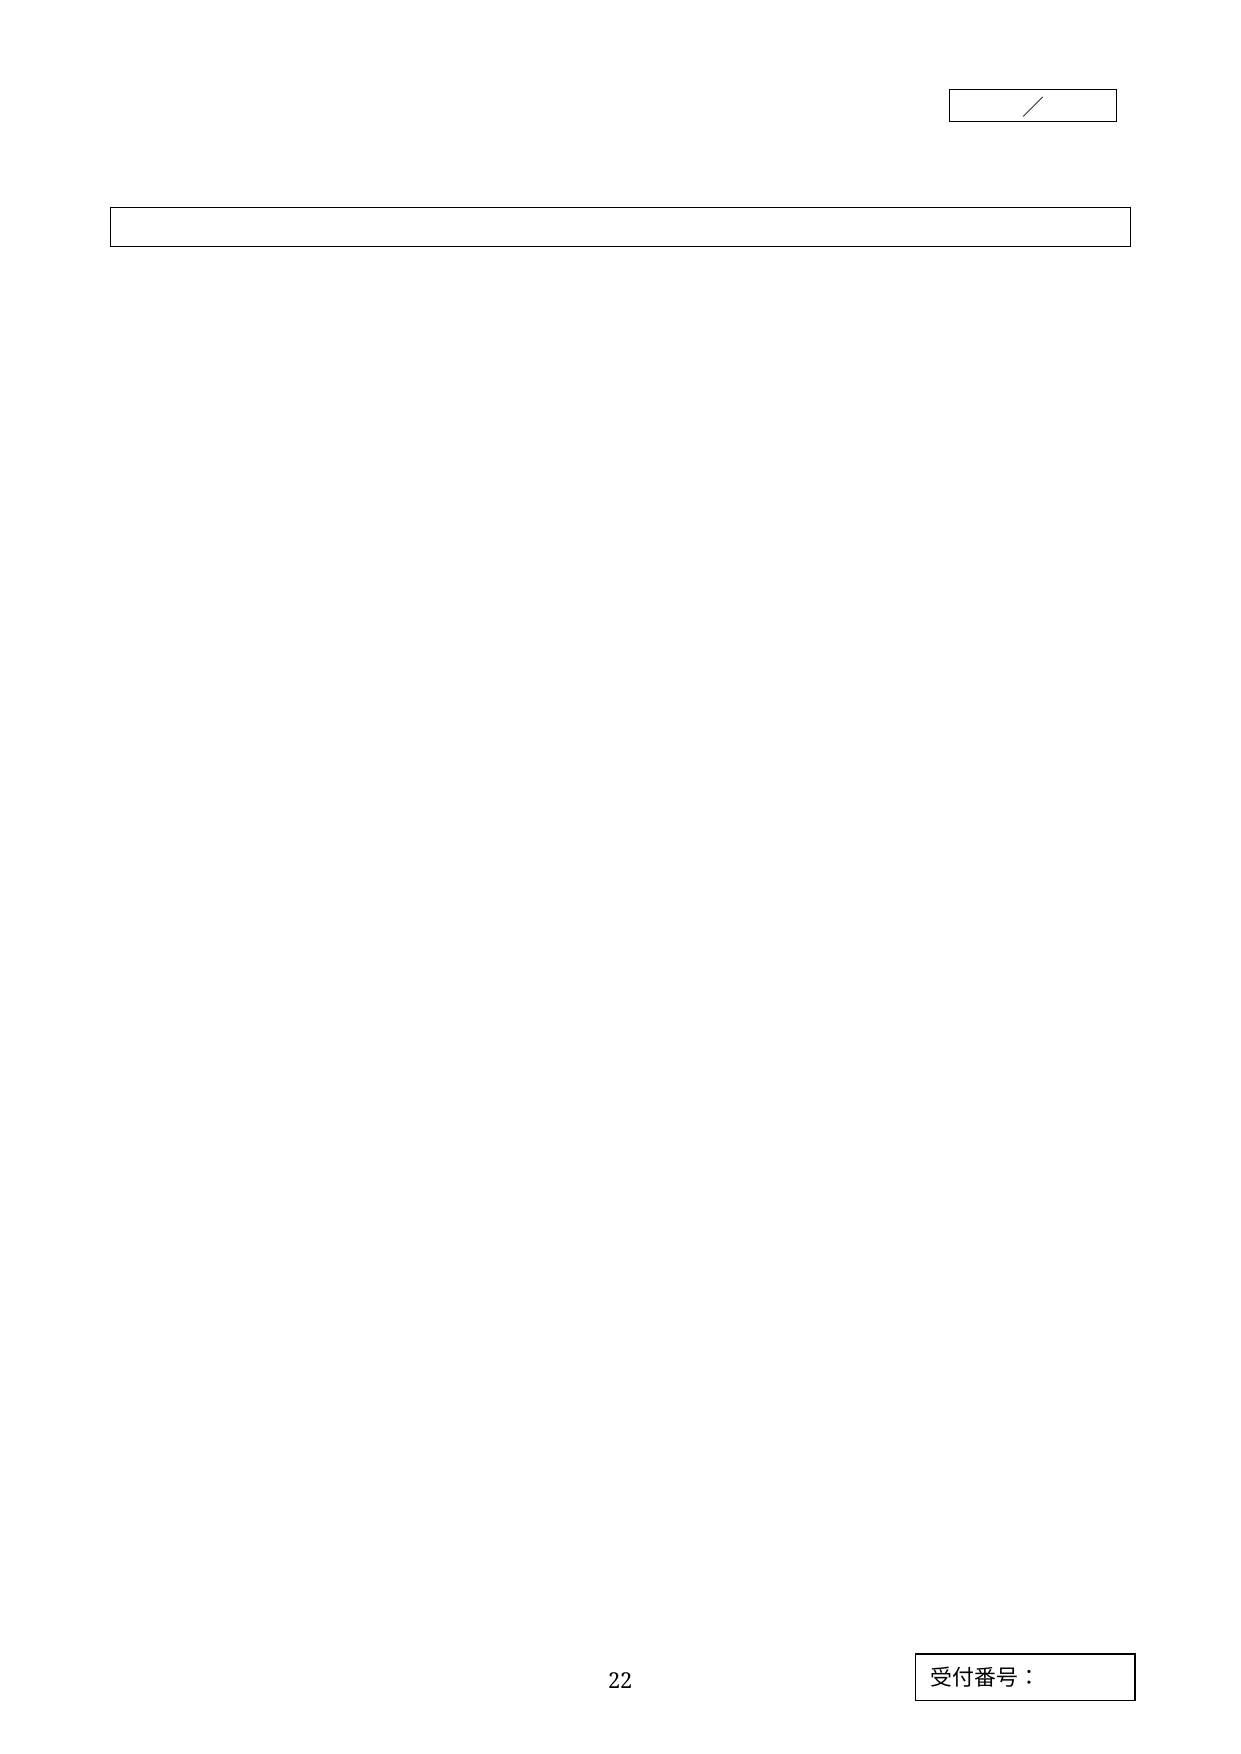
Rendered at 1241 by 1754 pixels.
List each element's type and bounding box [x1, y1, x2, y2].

table_cell [111, 208, 1130, 246]
